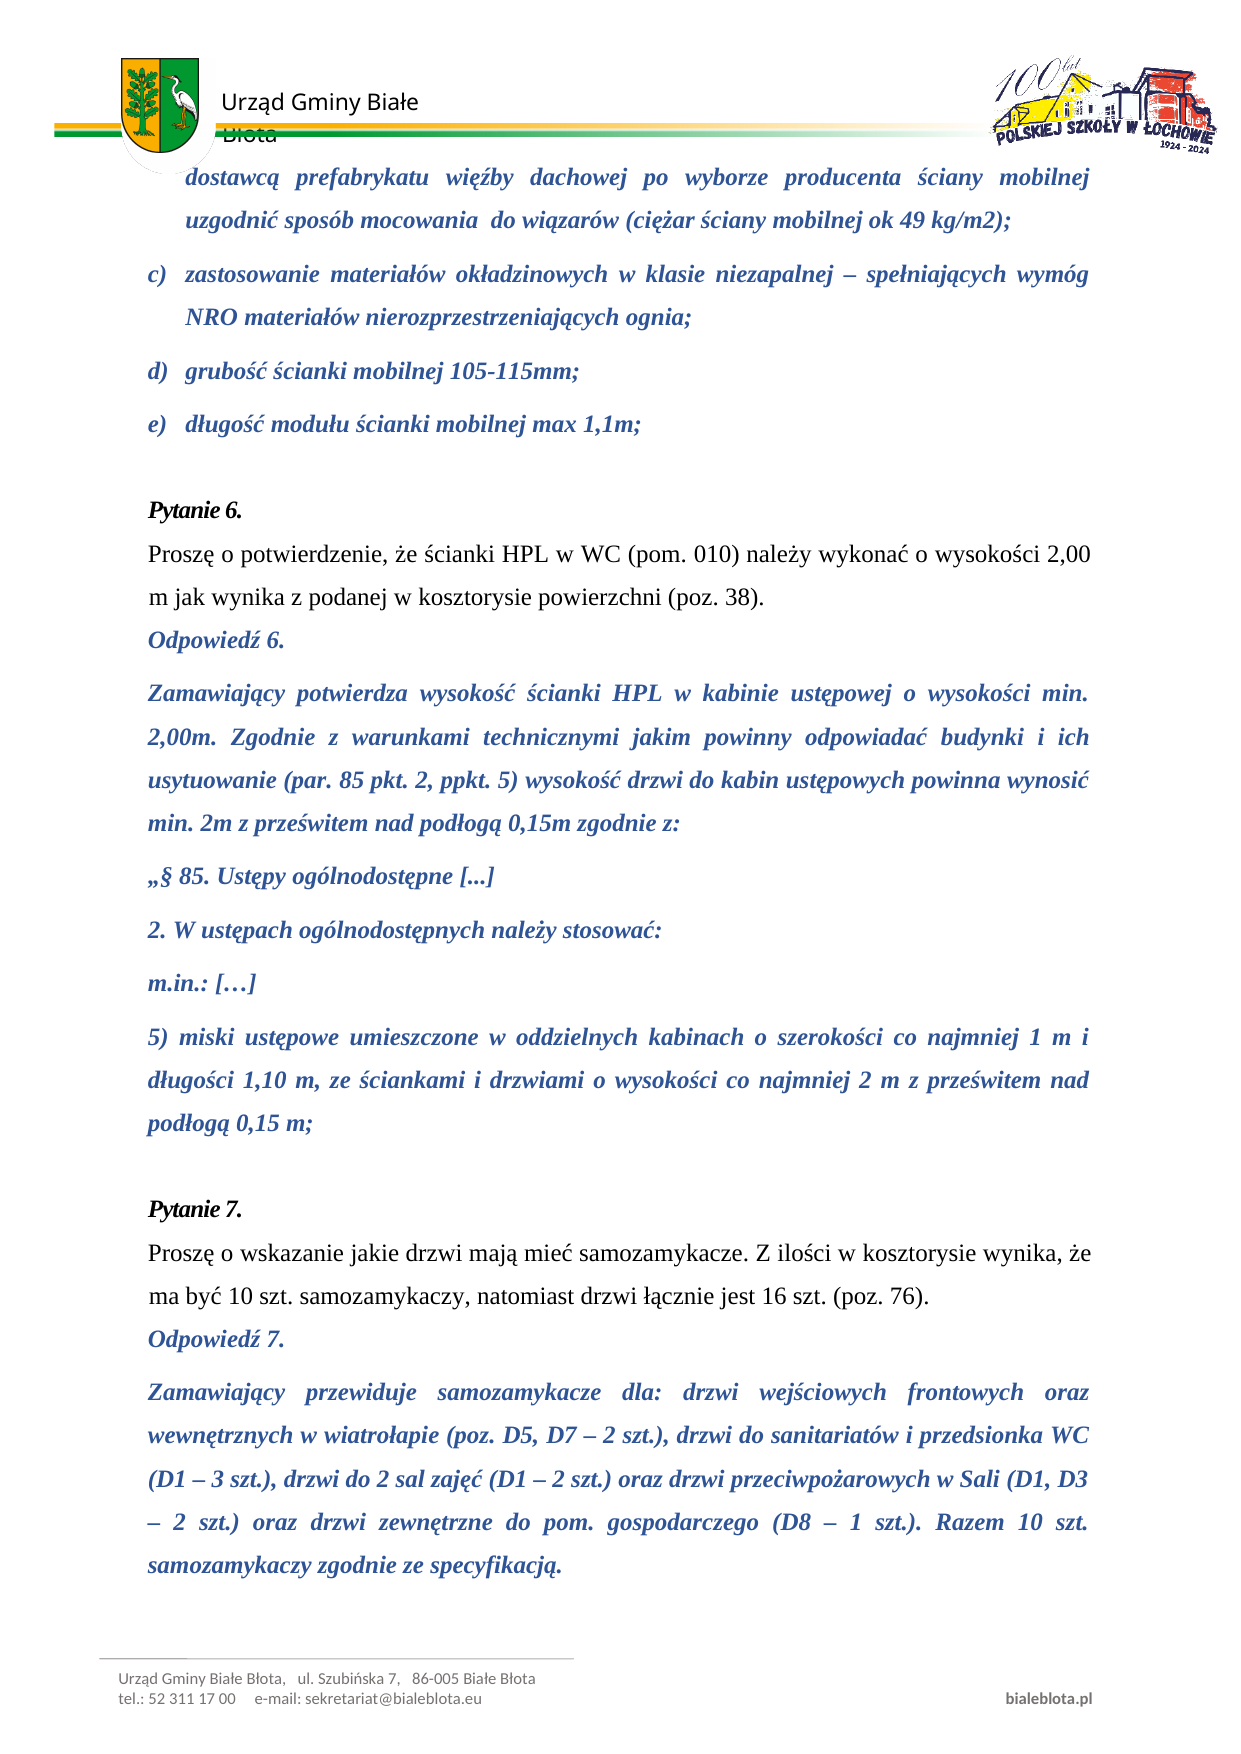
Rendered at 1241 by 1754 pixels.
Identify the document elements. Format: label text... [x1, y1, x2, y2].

text 5) miski ustępowe umieszczone w oddzielnych kabinach o szerokości co najmniej 1 m i długości 1,10 m, ze ściankami i drzwiami o wysokości co najmniej 2 m z prześwitem nad podłogą 0,15 m; [148, 1022, 1093, 1137]
text Proszę o potwierdzenie, że ścianki HPL w WC (pom. 010) należy wykonać o wysokości 2,00 m jak wynika z podanej w kosztorysie powierzchni (poz. 38). [148, 539, 1093, 611]
text Odpowiedź 7. [148, 1324, 1093, 1353]
text Pytanie 6. [148, 496, 1093, 524]
list długość modułu ścianki mobilnej max 1,1m; [148, 409, 1093, 438]
text Odpowiedź 6. [148, 625, 1093, 654]
text Zamawiający potwierdza wysokość ścianki HPL w kabinie ustępowej o wysokości min. 2,00m. Zgodnie z warunkami technicznymi jakim powinny odpowiadać budynki i ich usytuowanie (par. 85 pkt. 2, ppkt. 5) wysokość drzwi do kabin ustępowych powinna wynosić min. 2m z prześwitem nad podłogą 0,15m zgodnie z: [148, 678, 1093, 837]
picture [216, 55, 1219, 154]
text Proszę o wskazanie jakie drzwi mają mieć samozamykacze. Z ilości w kosztorysie wynika, że ma być 10 szt. samozamykaczy, natomiast drzwi łącznie jest 16 szt. (poz. 76). [148, 1238, 1093, 1309]
picture [54, 58, 199, 153]
text Zamawiający przewiduje samozamykacze dla: drzwi wejściowych frontowych oraz wewnętrznych w wiatrołapie (poz. D5, D7 – 2 szt.), drzwi do sanitariatów i przedsionka WC (D1 – 3 szt.), drzwi do 2 sal zajęć (D1 – 2 szt.) oraz drzwi przeciwpożarowych w Sali (D1, D3 – 2 szt.) oraz drzwi zewnętrzne do pom. gospodarczego (D8 – 1 szt.). Razem 10 szt. samozamykaczy zgodnie ze specyfikacją. [148, 1377, 1093, 1579]
list zastosowanie materiałów okładzinowych w klasie niezapalnej – spełniających wymóg NRO materiałów nierozprzestrzeniających ognia; [148, 259, 1093, 331]
list grubość ścianki mobilnej 105-115mm; [148, 356, 1093, 384]
text Pytanie 7. [148, 1194, 1093, 1223]
text „§ 85. Ustępy ogólnodostępne [...] [148, 861, 1093, 890]
text m.in.: […] [148, 968, 1093, 997]
text 2. W ustępach ogólnodostępnych należy stosować: [148, 915, 1093, 944]
